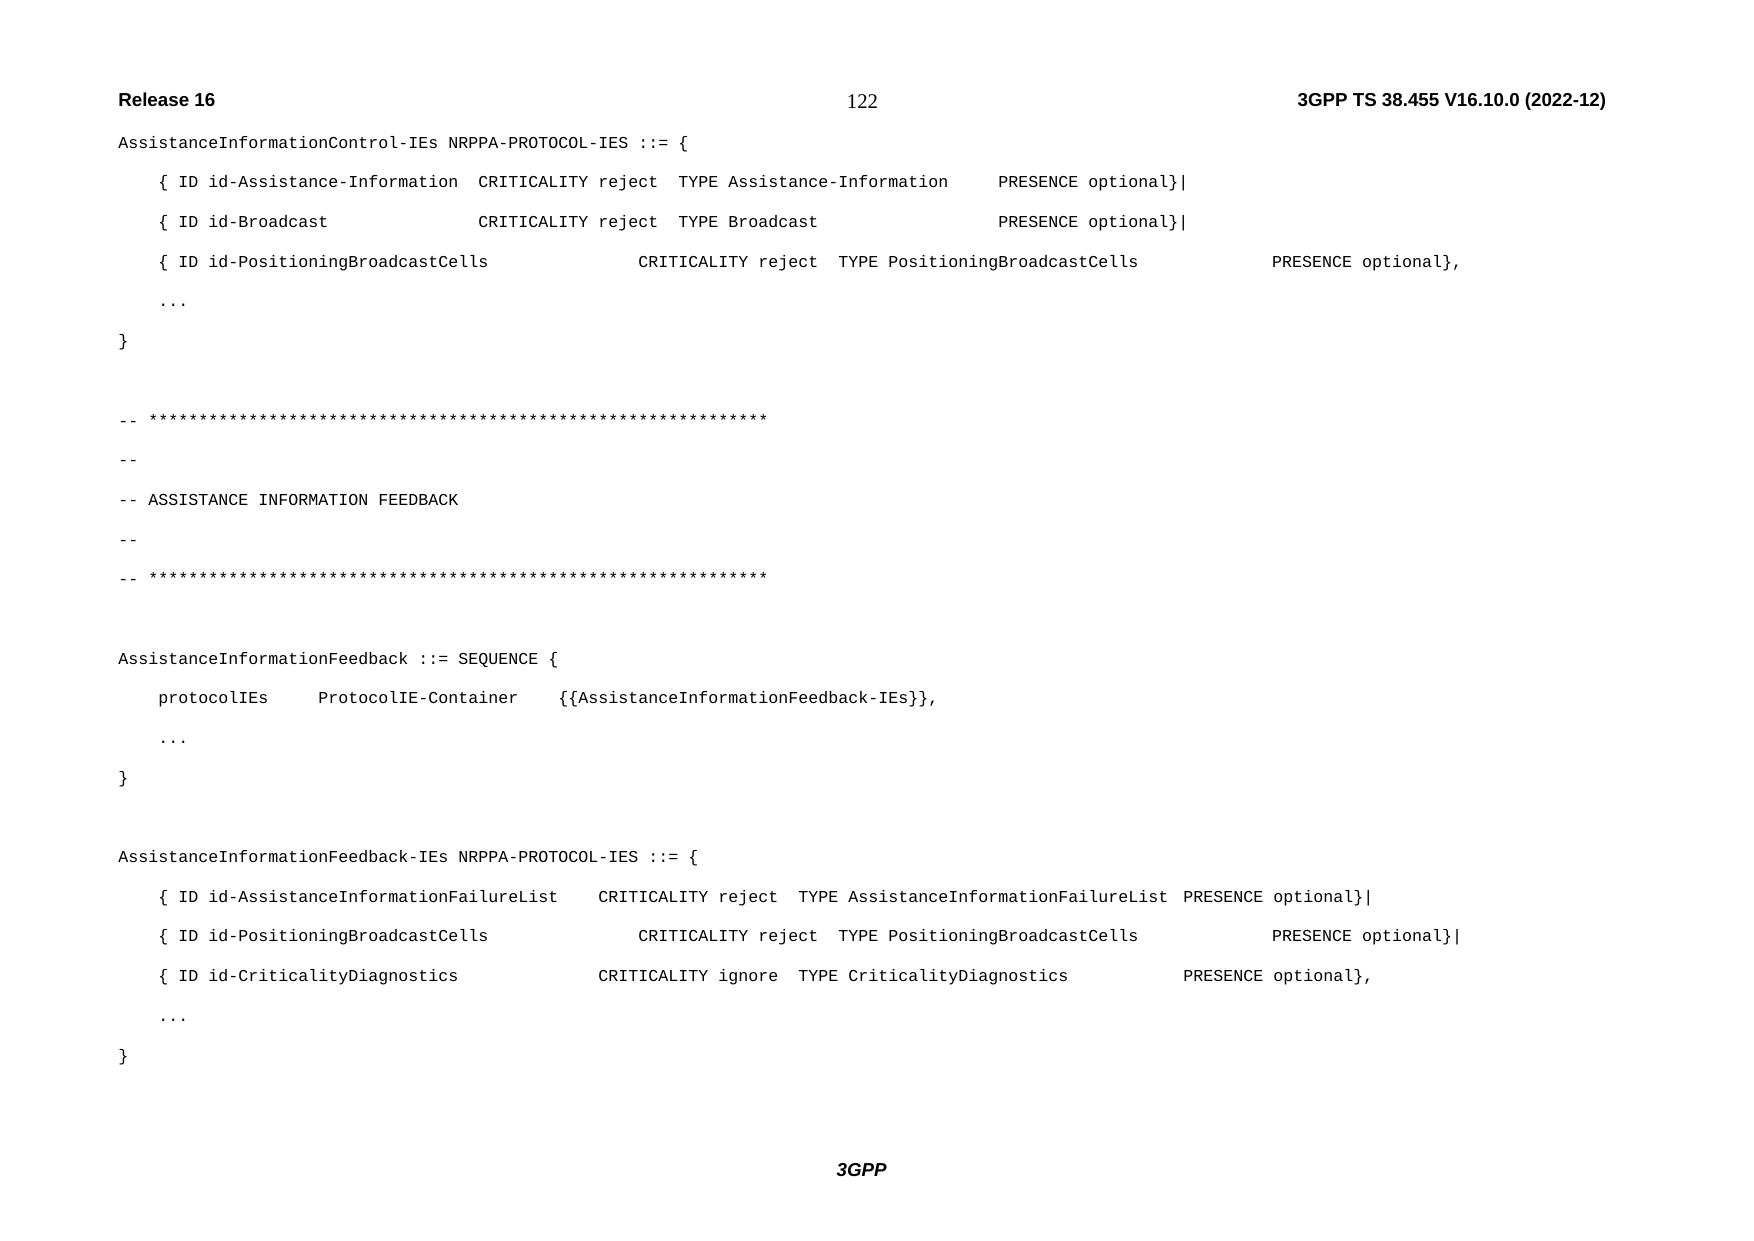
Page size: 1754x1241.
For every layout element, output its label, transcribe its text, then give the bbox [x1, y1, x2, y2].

text ... [118, 293, 1606, 312]
text -- ************************************************************** [118, 571, 1606, 590]
text -- [118, 531, 1606, 550]
text -- ************************************************************** [118, 412, 1606, 431]
text { ID id-Broadcast CRITICALITY reject TYPE Broadcast PRESENCE optional}| [118, 214, 1606, 232]
text } [118, 769, 1606, 788]
text protocolIEs ProtocolIE-Container {{AssistanceInformationFeedback-IEs}}, [118, 690, 1606, 709]
text } [118, 333, 1606, 352]
text } [118, 1047, 1606, 1066]
text -- ASSISTANCE INFORMATION FEEDBACK [118, 491, 1606, 510]
text { ID id-AssistanceInformationFailureList CRITICALITY reject TYPE AssistanceInformationFailureList PRESENCE optional}| [118, 888, 1606, 907]
text AssistanceInformationControl-IEs NRPPA-PROTOCOL-IES ::= { [118, 134, 1606, 153]
text ... [118, 1007, 1606, 1026]
text AssistanceInformationFeedback ::= SEQUENCE { [118, 650, 1606, 669]
text { ID id-Assistance-Information CRITICALITY reject TYPE Assistance-Information PRESENCE optional}| [118, 174, 1606, 193]
text AssistanceInformationFeedback-IEs NRPPA-PROTOCOL-IES ::= { [118, 849, 1606, 867]
text { ID id-PositioningBroadcastCells CRITICALITY reject TYPE PositioningBroadcastCells PRESENCE optional}| [118, 928, 1606, 947]
text { ID id-CriticalityDiagnostics CRITICALITY ignore TYPE CriticalityDiagnostics PRESENCE optional}, [118, 968, 1606, 987]
text ... [118, 729, 1606, 748]
text { ID id-PositioningBroadcastCells CRITICALITY reject TYPE PositioningBroadcastCells PRESENCE optional}, [118, 253, 1606, 272]
text -- [118, 452, 1606, 471]
